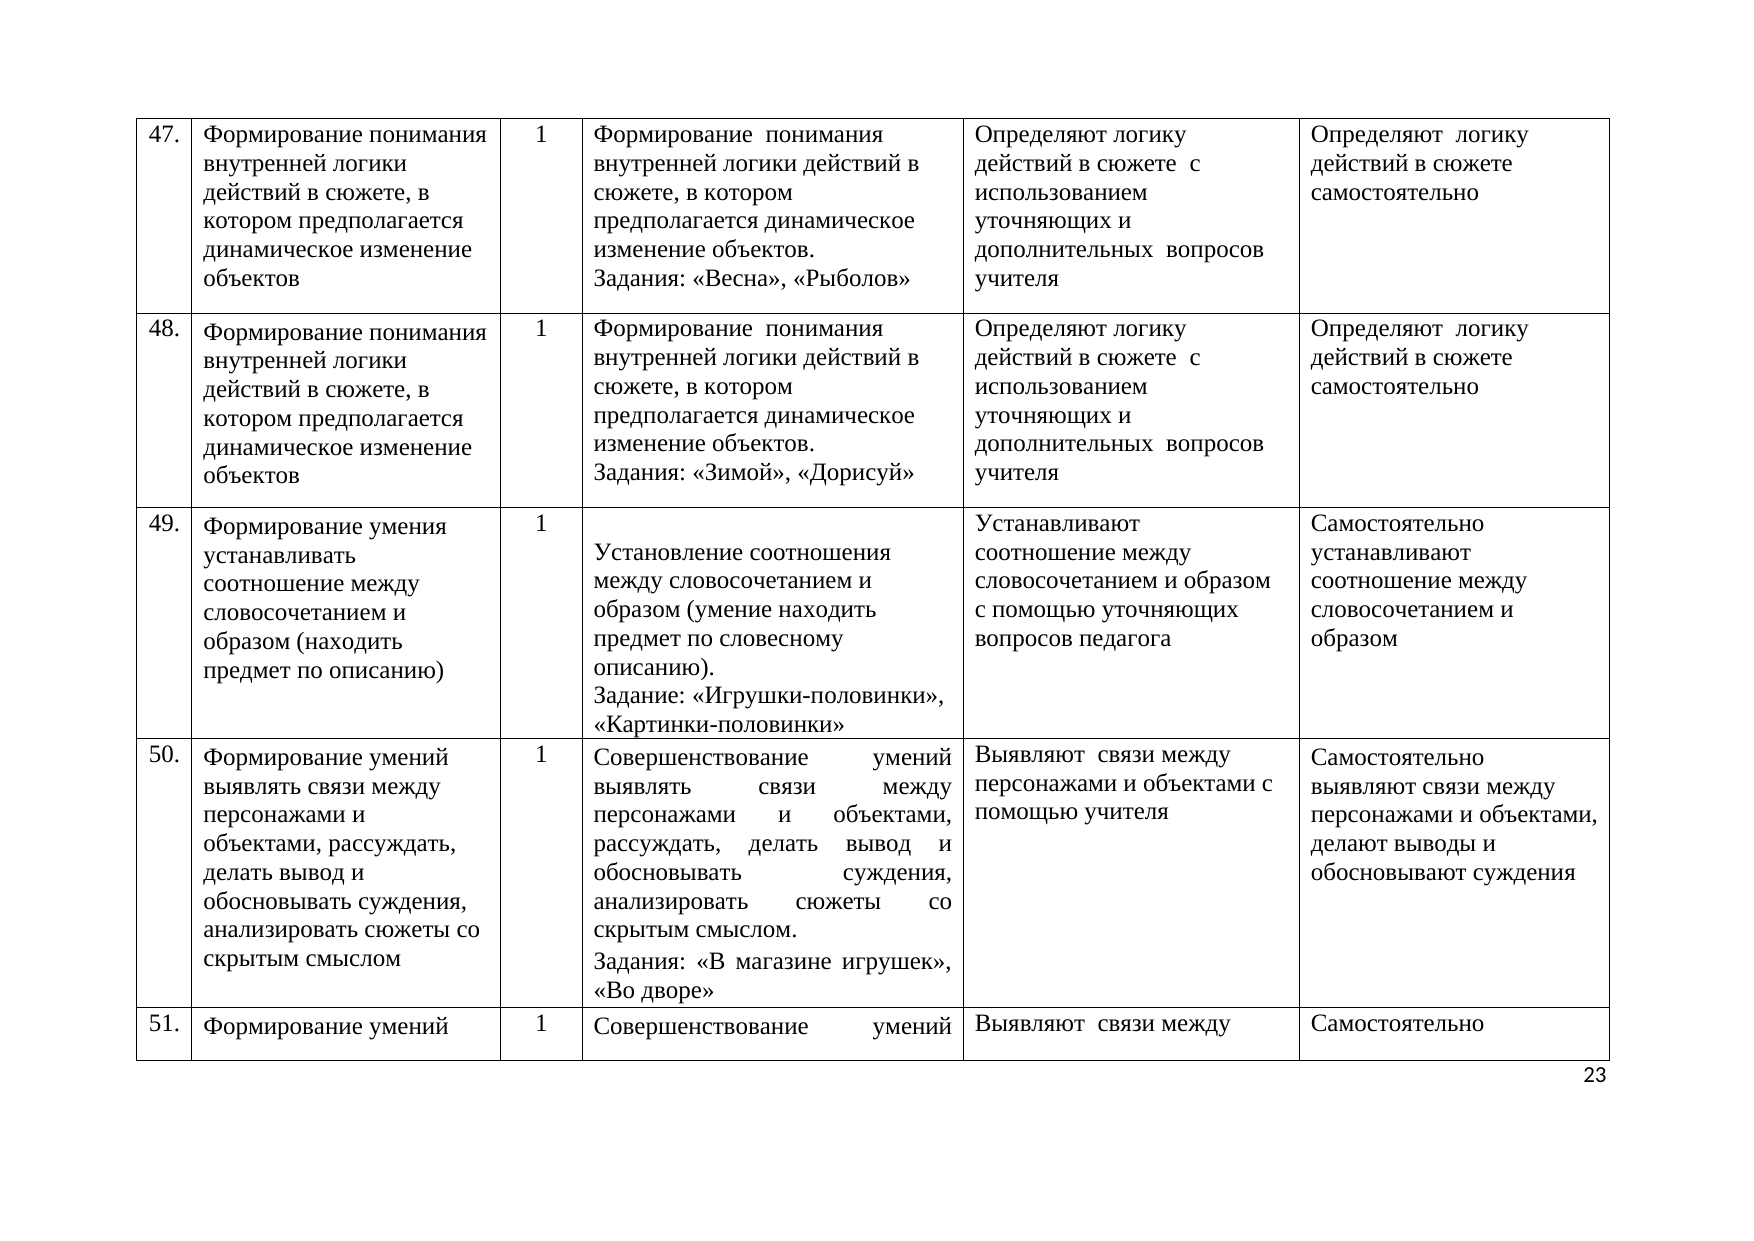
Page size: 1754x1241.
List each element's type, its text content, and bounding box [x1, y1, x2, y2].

table_cell Формирование умения устанавливать соотношение между словосочетанием и образом (находить предмет по описанию) [192, 508, 500, 738]
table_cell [1300, 1008, 1609, 1059]
table_cell 1 [501, 739, 582, 1007]
table_cell 1 [501, 508, 582, 738]
table_cell Устанавливают соотношение между словосочетанием и образом с помощью уточняющих вопросов педагога [964, 508, 1299, 738]
table_cell Определяют логику действий в сюжете с использованием уточняющих и дополнительных вопросов учителя [964, 314, 1299, 507]
table_cell Совершенствование умений выявлять связи между персонажами и объектами, рассуждать, делать вывод и обосновывать суждения, анализировать сюжеты со скрытым смыслом. Задания: «В магазине игрушек», «Во дворе» [583, 739, 963, 1007]
table_cell Установление соотношения между словосочетанием и образом (умение находить предмет по словесному описанию). Задание: «Игрушки-половинки», «Картинки-половинки» [583, 508, 963, 738]
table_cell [192, 1008, 500, 1059]
table_cell Выявляют связи между персонажами и объектами с помощью учителя [964, 739, 1299, 1007]
table_cell 1 [501, 314, 582, 507]
table_cell Формирование понимания внутренней логики действий в сюжете, в котором предполагается динамическое изменение объектов [192, 119, 500, 312]
table_cell Формирование понимания внутренней логики действий в сюжете, в котором предполагается динамическое изменение объектов. Задания: «Зимой», «Дорисуй» [583, 314, 963, 507]
table_cell 48. [137, 314, 191, 507]
table_cell Формирование понимания внутренней логики действий в сюжете, в котором предполагается динамическое изменение объектов [192, 314, 500, 507]
table_cell 49. [137, 508, 191, 738]
table_cell Формирование понимания внутренней логики действий в сюжете, в котором предполагается динамическое изменение объектов. Задания: «Весна», «Рыболов» [583, 119, 963, 312]
table_cell 51. [137, 1008, 191, 1059]
table_cell Определяют логику действий в сюжете с использованием уточняющих и дополнительных вопросов учителя [964, 119, 1299, 312]
table_cell Определяют логику действий в сюжете самостоятельно [1300, 314, 1609, 507]
table_cell Самостоятельно устанавливают соотношение между словосочетанием и образом [1300, 508, 1609, 738]
table_cell Самостоятельно выявляют связи между персонажами и объектами, делают выводы и обосновывают суждения [1300, 739, 1609, 1007]
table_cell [583, 1008, 963, 1059]
table_cell 50. [137, 739, 191, 1007]
table_cell 1 [501, 119, 582, 312]
table_cell Определяют логику действий в сюжете самостоятельно [1300, 119, 1609, 312]
table_cell 1 [501, 1008, 582, 1059]
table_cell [964, 1008, 1299, 1059]
table_cell 47. [137, 119, 191, 312]
